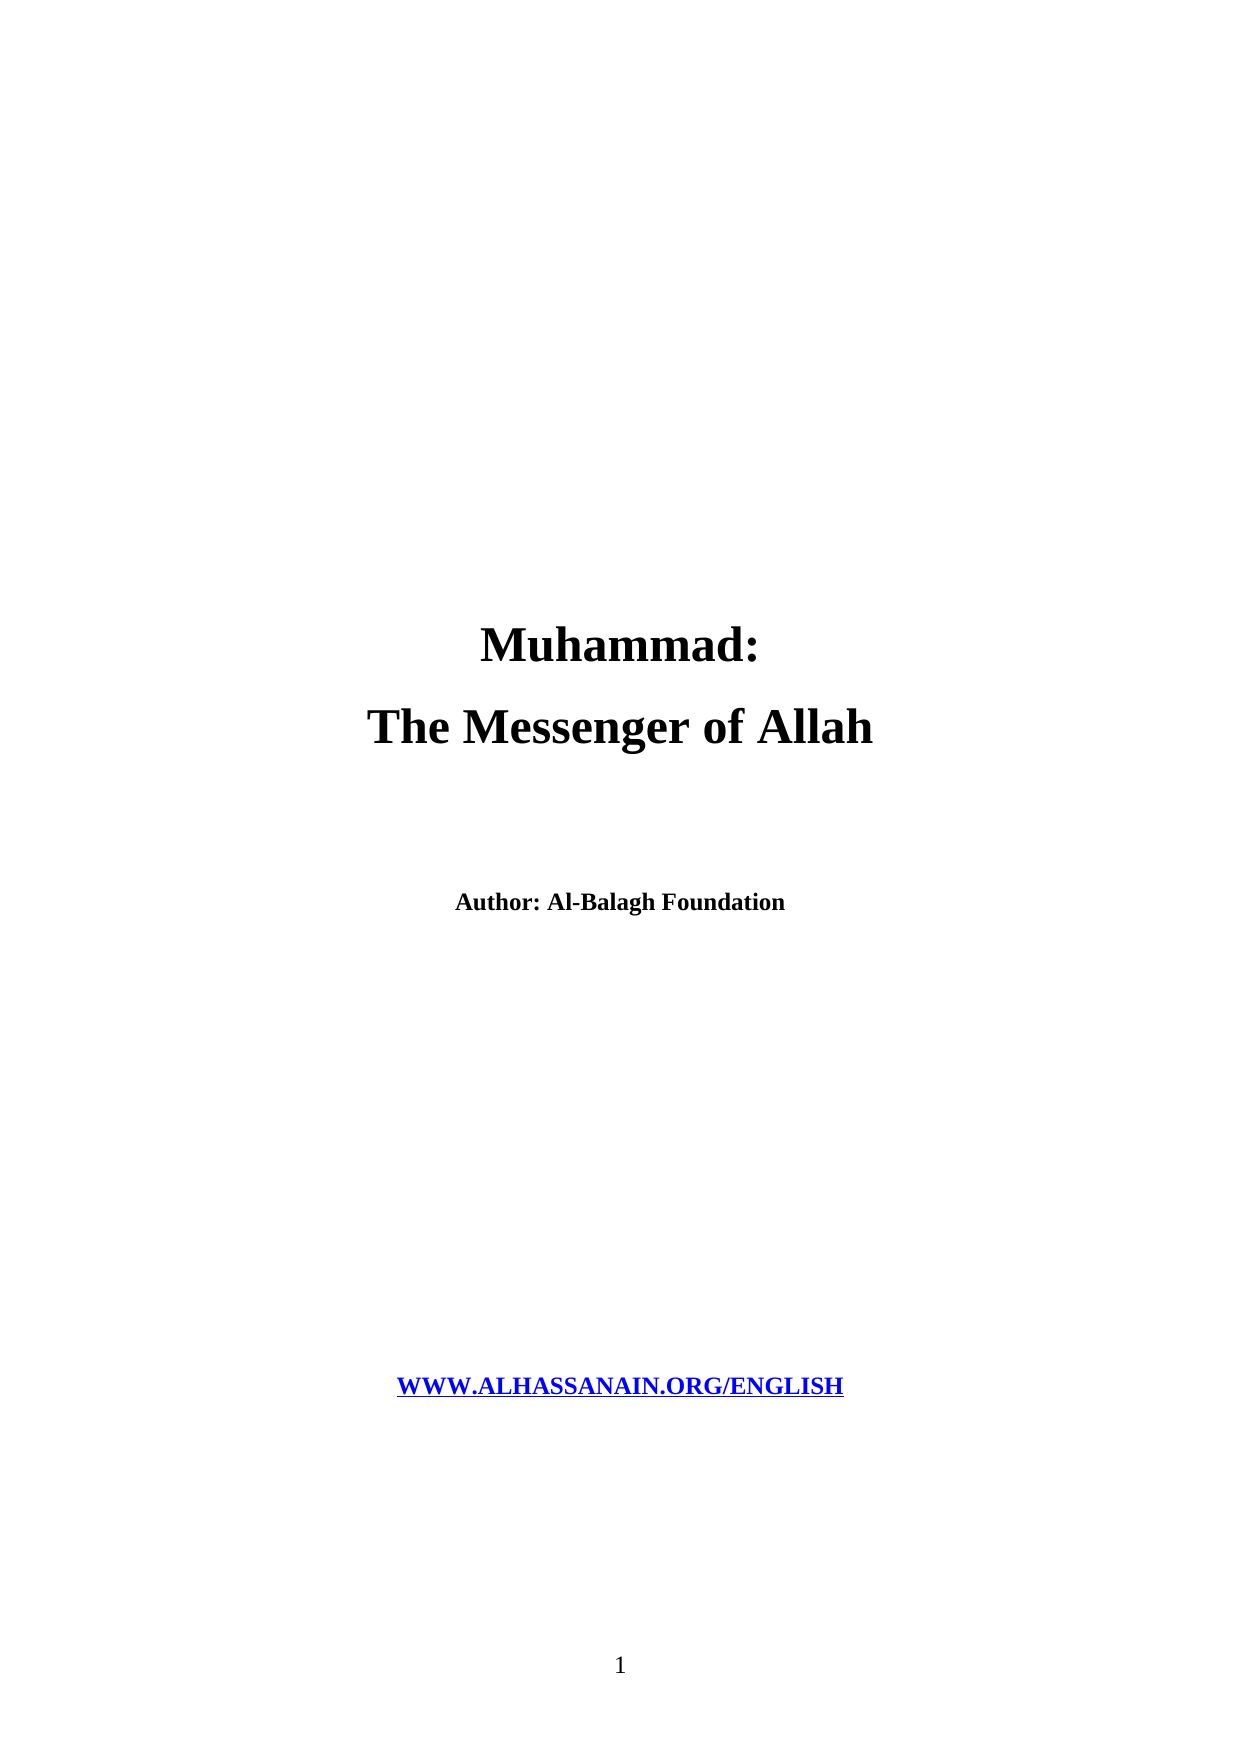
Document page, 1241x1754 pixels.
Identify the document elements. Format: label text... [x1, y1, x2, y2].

text WWW.ALHASSANAIN.ORG/ENGLISH [236, 1371, 1004, 1400]
text The Messenger of Allah [236, 697, 1004, 755]
text Muhammad: [236, 615, 1004, 672]
text Author: Al-Balagh Foundation [236, 887, 1004, 916]
